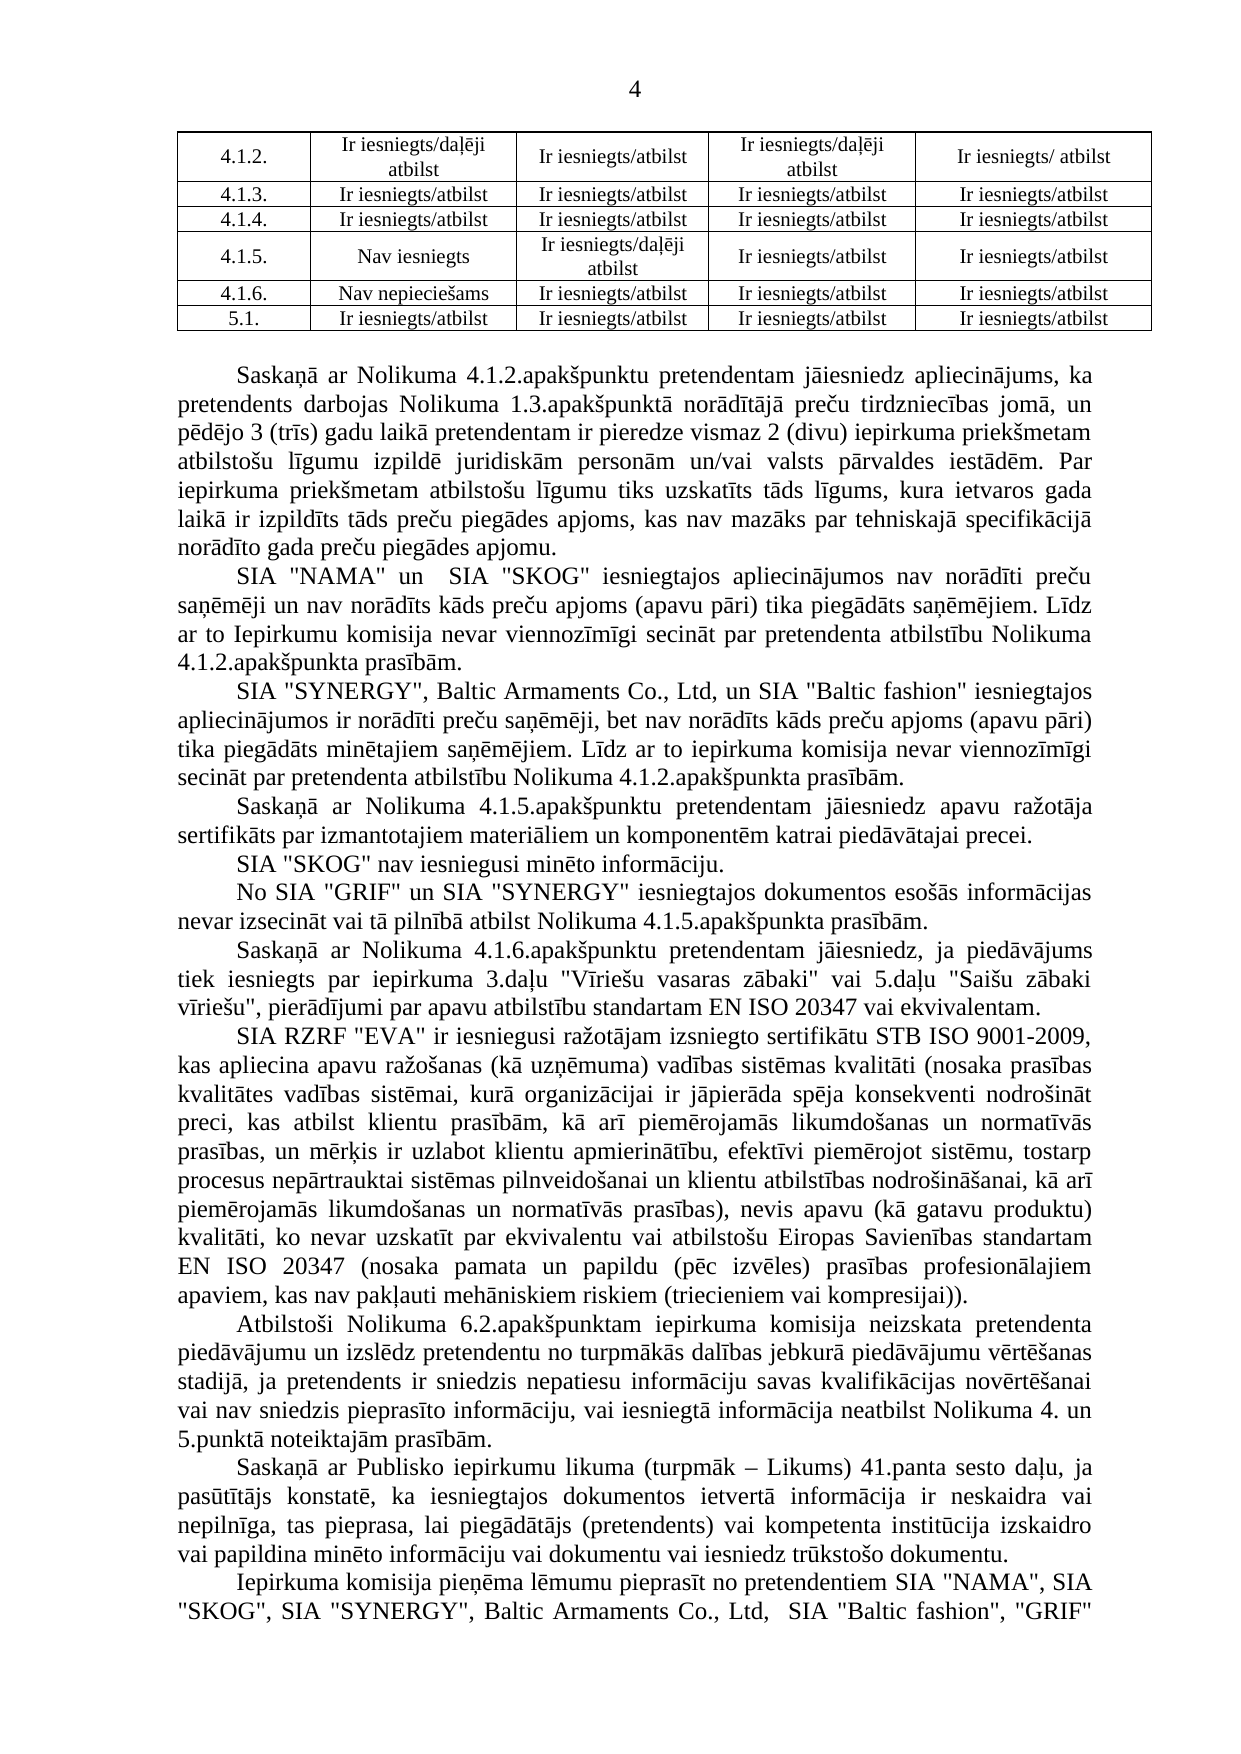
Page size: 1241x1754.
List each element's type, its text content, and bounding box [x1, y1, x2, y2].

table_cell 4.1.6. [178, 281, 310, 305]
text SIA RZRF "EVA" ir iesniegusi ražotājam izsniegto sertifikātu STB ISO 9001-2009, kas apliecina apavu ražošanas (kā uzņēmuma) vadības sistēmas kvalitāti (nosaka prasības kvalitātes vadības sistēmai, kurā organizācijai ir jāpierāda spēja konsekventi nodrošināt preci, kas atbilst klientu prasībām, kā arī piemērojamās likumdošanas un normatīvās prasības, un mērķis ir uzlabot klientu apmierinātību, efektīvi piemērojot sistēmu, tostarp procesus nepārtrauktai sistēmas pilnveidošanai un klientu atbilstības nodrošināšanai, kā arī piemērojamās likumdošanas un normatīvās prasības), nevis apavu (kā gatavu produktu) kvalitāti, ko nevar uzskatīt par ekvivalentu vai atbilstošu Eiropas Savienības standartam EN ISO 20347 (nosaka pamata un papildu (pēc izvēles) prasības profesionālajiem apaviem, kas nav pakļauti mehāniskiem riskiem (triecieniem vai kompresijai)). [177, 1021, 1093, 1309]
table_cell Ir iesniegts/daļēji atbilst [517, 232, 708, 280]
table_cell Ir iesniegts/atbilst [709, 182, 915, 206]
table_cell Ir iesniegts/atbilst [709, 207, 915, 231]
table_cell 4.1.3. [178, 182, 310, 206]
table_cell Ir iesniegts/atbilst [517, 182, 708, 206]
table_cell 4.1.5. [178, 232, 310, 280]
text No SIA "GRIF" un SIA "SYNERGY" iesniegtajos dokumentos esošās informācijas nevar izsecināt vai tā pilnībā atbilst Nolikuma 4.1.5.apakšpunkta prasībām. [177, 877, 1093, 935]
table_cell Ir iesniegts/atbilst [916, 281, 1151, 305]
table_cell Ir iesniegts/atbilst [517, 281, 708, 305]
table_cell Ir iesniegts/atbilst [517, 306, 708, 330]
table_cell Ir iesniegts/daļēji atbilst [311, 133, 516, 181]
table_cell Ir iesniegts/atbilst [916, 232, 1151, 280]
table_cell Nav iesniegts [311, 232, 516, 280]
table_cell Ir iesniegts/atbilst [916, 207, 1151, 231]
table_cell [517, 133, 708, 181]
text Saskaņā ar Nolikuma 4.1.2.apakšpunktu pretendentam jāiesniedz apliecinājums, ka pretendents darbojas Nolikuma 1.3.apakšpunktā norādītājā preču tirdzniecības jomā, un pēdējo 3 (trīs) gadu laikā pretendentam ir pieredze vismaz 2 (divu) iepirkuma priekšmetam atbilstošu līgumu izpildē juridiskām personām un/vai valsts pārvaldes iestādēm. Par iepirkuma priekšmetam atbilstošu līgumu tiks uzskatīts tāds līgums, kura ietvaros gada laikā ir izpildīts tāds preču piegādes apjoms, kas nav mazāks par tehniskajā specifikācijā norādīto gada preču piegādes apjomu. [177, 360, 1093, 561]
table_cell Ir iesniegts/atbilst [311, 182, 516, 206]
text SIA "NAMA" un SIA "SKOG" iesniegtajos apliecinājumos nav norādīti preču saņēmēji un nav norādīts kāds preču apjoms (apavu pāri) tika piegādāts saņēmējiem. Līdz ar to Iepirkumu komisija nevar viennozīmīgi secināt par pretendenta atbilstību Nolikuma 4.1.2.apakšpunkta prasībām. [177, 561, 1093, 676]
table_cell Ir iesniegts/atbilst [709, 232, 915, 280]
table_cell Ir iesniegts/atbilst [517, 207, 708, 231]
table_cell Ir iesniegts/atbilst [916, 306, 1151, 330]
table_cell Nav nepieciešams [311, 281, 516, 305]
text Atbilstoši Nolikuma 6.2.apakšpunktam iepirkuma komisija neizskata pretendenta piedāvājumu un izslēdz pretendentu no turpmākās dalības jebkurā piedāvājumu vērtēšanas stadijā, ja pretendents ir sniedzis nepatiesu informāciju savas kvalifikācijas novērtēšanai vai nav sniedzis pieprasīto informāciju, vai iesniegtā informācija neatbilst Nolikuma 4. un 5.punktā noteiktajām prasībām. [177, 1309, 1093, 1452]
table_cell 4.1.2. [178, 133, 310, 181]
table_cell 4.1.4. [178, 207, 310, 231]
text SIA "SYNERGY", Baltic Armaments Co., Ltd, un SIA "Baltic fashion" iesniegtajos apliecinājumos ir norādīti preču saņēmēji, bet nav norādīts kāds preču apjoms (apavu pāri) tika piegādāts minētajiem saņēmējiem. Līdz ar to iepirkuma komisija nevar viennozīmīgi secināt par pretendenta atbilstību Nolikuma 4.1.2.apakšpunkta prasībām. [177, 676, 1093, 791]
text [177, 1567, 1093, 1625]
table_cell Ir iesniegts/atbilst [311, 207, 516, 231]
table_cell Ir iesniegts/atbilst [311, 306, 516, 330]
text Saskaņā ar Nolikuma 4.1.5.apakšpunktu pretendentam jāiesniedz apavu ražotāja sertifikāts par izmantotajiem materiāliem un komponentēm katrai piedāvātajai precei. [177, 791, 1093, 849]
text SIA "SKOG" nav iesniegusi minēto informāciju. [177, 849, 1093, 877]
table_cell Ir iesniegts/daļēji atbilst [709, 133, 915, 181]
table_cell Ir iesniegts/atbilst [916, 182, 1151, 206]
table_cell Ir iesniegts/atbilst [709, 281, 915, 305]
table_cell Ir iesniegts/ atbilst [916, 133, 1151, 181]
text Saskaņā ar Nolikuma 4.1.6.apakšpunktu pretendentam jāiesniedz, ja piedāvājums tiek iesniegts par iepirkuma 3.daļu "Vīriešu vasaras zābaki" vai 5.daļu "Saišu zābaki vīriešu", pierādījumi par apavu atbilstību standartam EN ISO 20347 vai ekvivalentam. [177, 935, 1093, 1021]
table_cell 5.1. [178, 306, 310, 330]
text Saskaņā ar Publisko iepirkumu likuma (turpmāk – Likums) 41.panta sesto daļu, ja pasūtītājs konstatē, ka iesniegtajos dokumentos ietvertā informācija ir neskaidra vai nepilnīga, tas pieprasa, lai piegādātājs (pretendents) vai kompetenta institūcija izskaidro vai papildina minēto informāciju vai dokumentu vai iesniedz trūkstošo dokumentu. [177, 1452, 1093, 1567]
table_cell Ir iesniegts/atbilst [709, 306, 915, 330]
